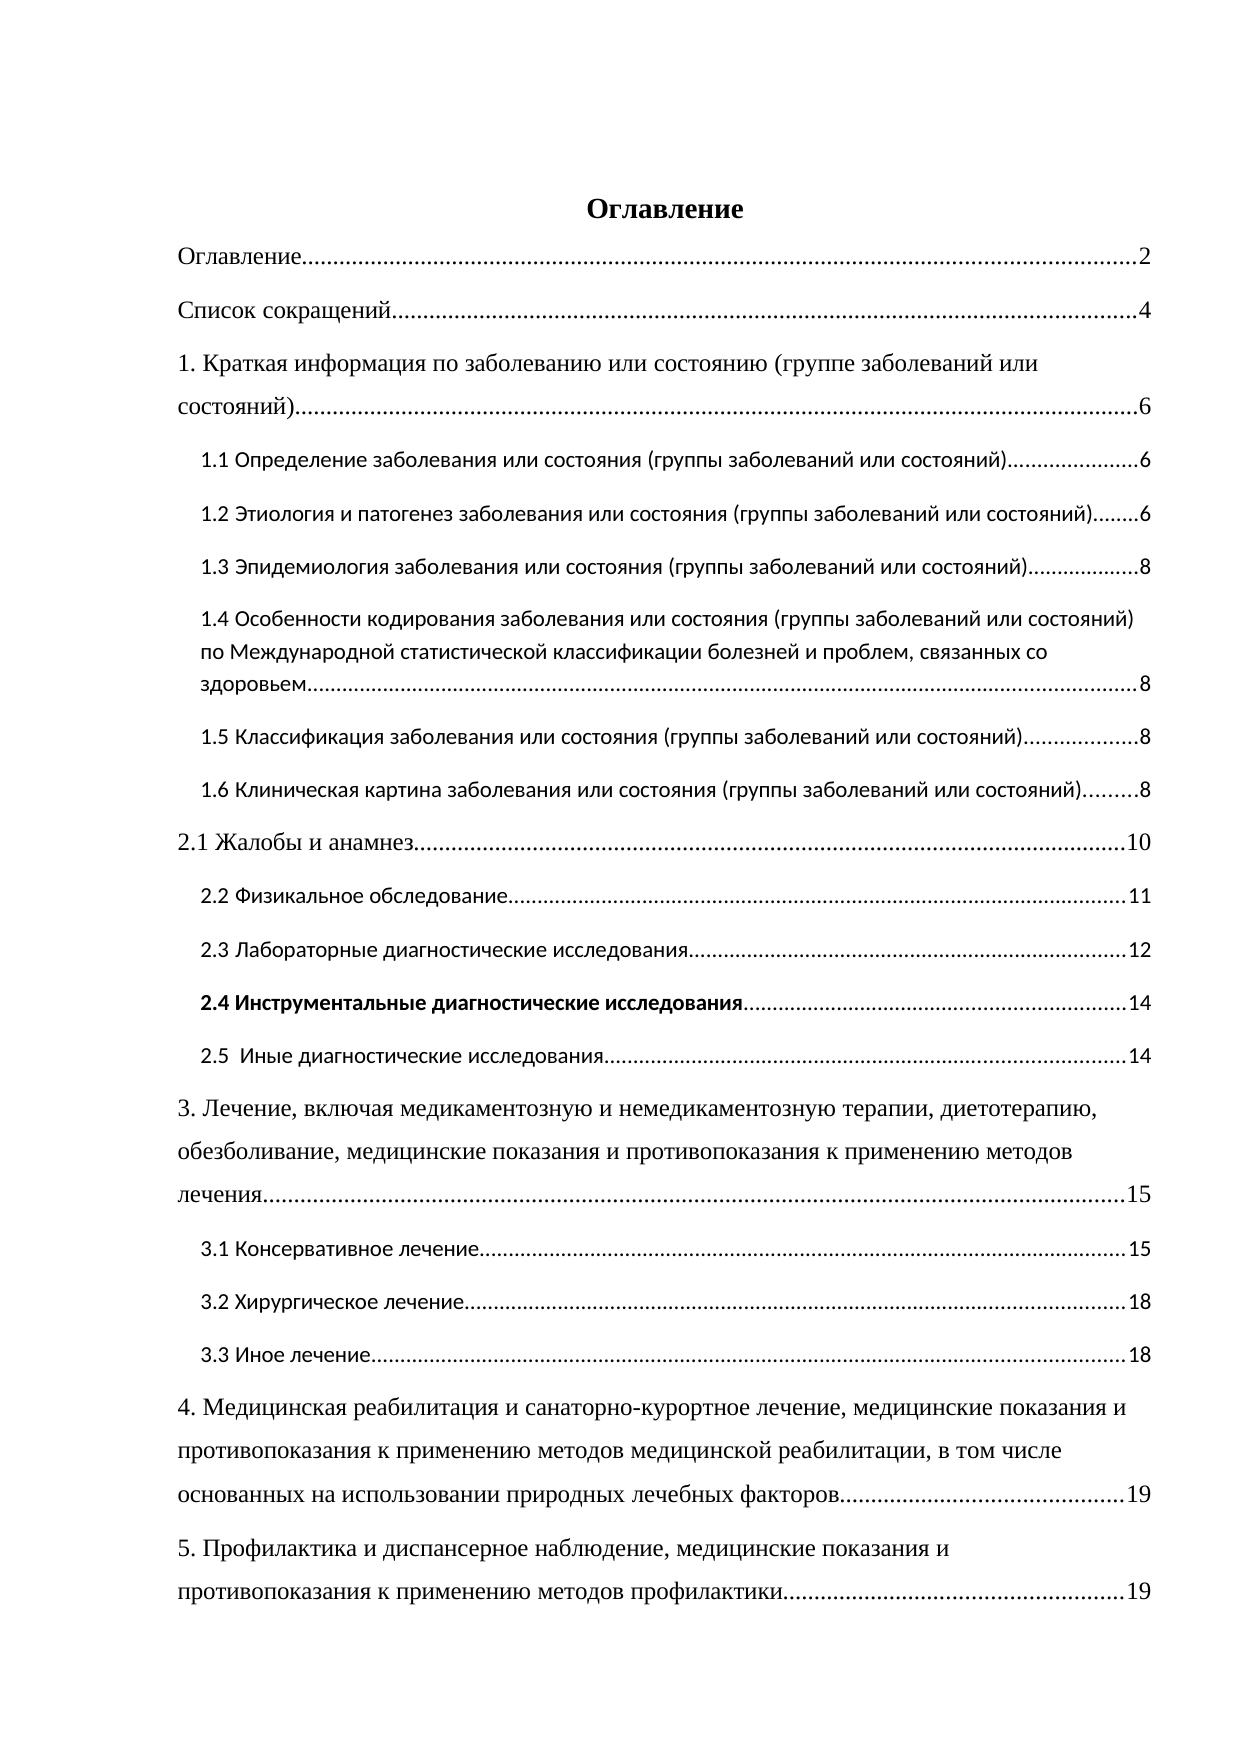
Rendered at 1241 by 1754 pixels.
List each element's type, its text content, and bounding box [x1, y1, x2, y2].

subtitle Оглавление [167, 191, 1163, 225]
